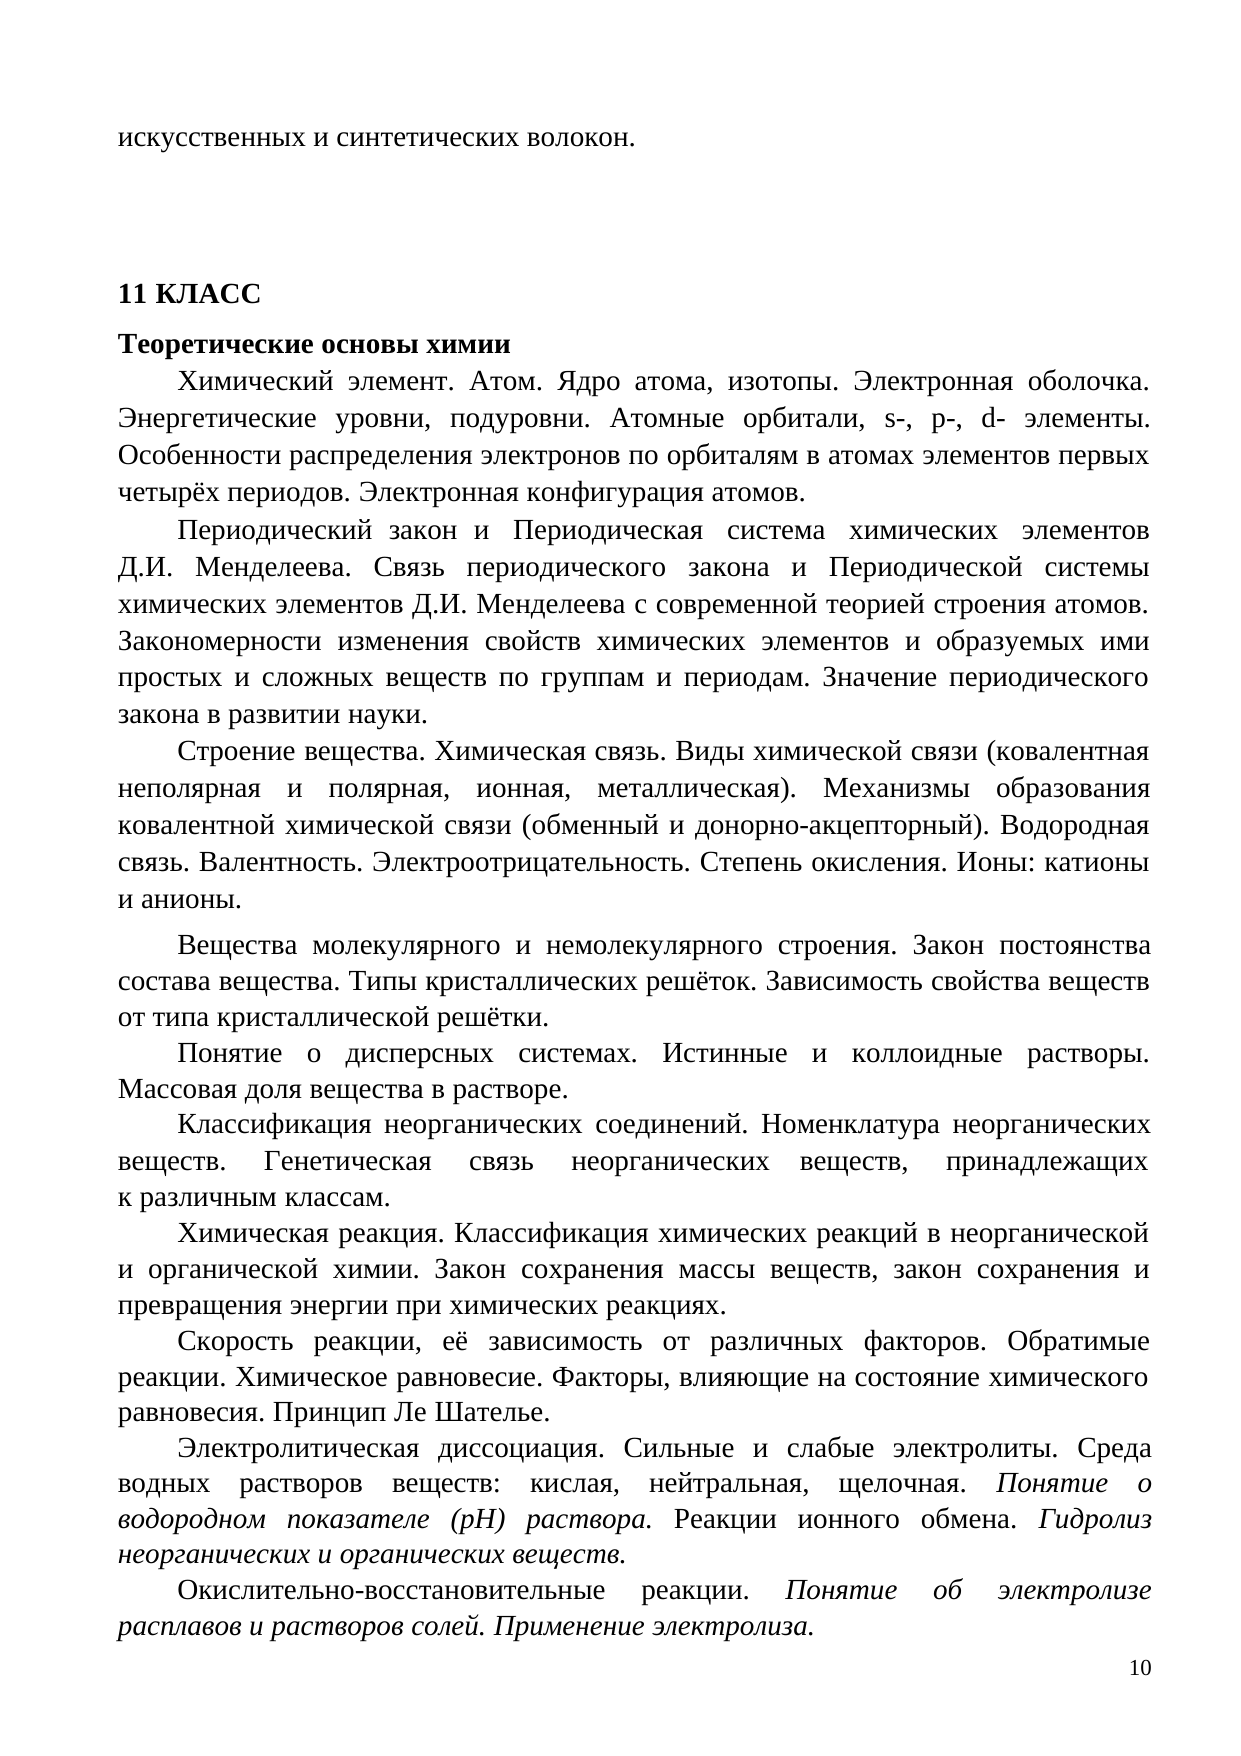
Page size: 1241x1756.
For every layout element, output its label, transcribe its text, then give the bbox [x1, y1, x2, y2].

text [118, 119, 1151, 152]
text Скорость реакции, её зависимость от различных факторов. Обратимые реакции. Химическое равновесие. Факторы, влияющие на состояние химического равновесия. Принцип Ле Шателье. [118, 1323, 1150, 1428]
text Электролитическая диссоциация. Сильные и слабые электролиты. Среда водных растворов веществ: кислая, нейтральная, щелочная. Понятие о водородном показателе (pH) раствора. Реакции ионного обмена. Гидролиз неорганических и органических веществ. [118, 1430, 1152, 1570]
text Классификация неорганических соединений. Номенклатура неорганических веществ. Генетическая связь неорганических веществ, принадлежащих к различным классам. [118, 1106, 1152, 1212]
subtitle КЛАСС [118, 277, 1163, 310]
text Теоретические основы химии [118, 326, 1163, 359]
text Понятие о дисперсных системах. Истинные и коллоидные растворы. Массовая доля вещества в растворе. [118, 1035, 1150, 1104]
text Химический элемент. Атом. Ядро атома, изотопы. Электронная оболочка. Энергетические уровни, подуровни. Атомные орбитали, s-, p-, d- элементы. Особенности распределения электронов по орбиталям в атомах элементов первых четырёх периодов. Электронная конфигурация атомов. [118, 363, 1151, 508]
text Химическая реакция. Классификация химических реакций в неорганической и органической химии. Закон сохранения массы веществ, закон сохранения и превращения энергии при химических реакциях. [118, 1215, 1150, 1321]
text Окислительно-восстановительные реакции. Понятие об электролизе расплавов и растворов солей. Применение электролиза. [118, 1572, 1152, 1641]
text Строение вещества. Химическая связь. Виды химической связи (ковалентная неполярная и полярная, ионная, металлическая). Механизмы образования ковалентной химической связи (обменный и донорно-акцепторный). Водородная связь. Валентность. Электроотрицательность. Степень окисления. Ионы: катионы и анионы. [118, 733, 1151, 914]
text Вещества молекулярного и немолекулярного строения. Закон постоянства состава вещества. Типы кристаллических решёток. Зависимость свойства веществ от типа кристаллической решётки. [118, 927, 1151, 1033]
text Периодический закон и Периодическая система химических элементов Д.И. Менделеева. Связь периодического закона и Периодической системы химических элементов Д.И. Менделеева с современной теорией строения атомов. Закономерности изменения свойств химических элементов и образуемых ими простых и сложных веществ по группам и периодам. Значение периодического закона в развитии науки. [118, 512, 1150, 730]
